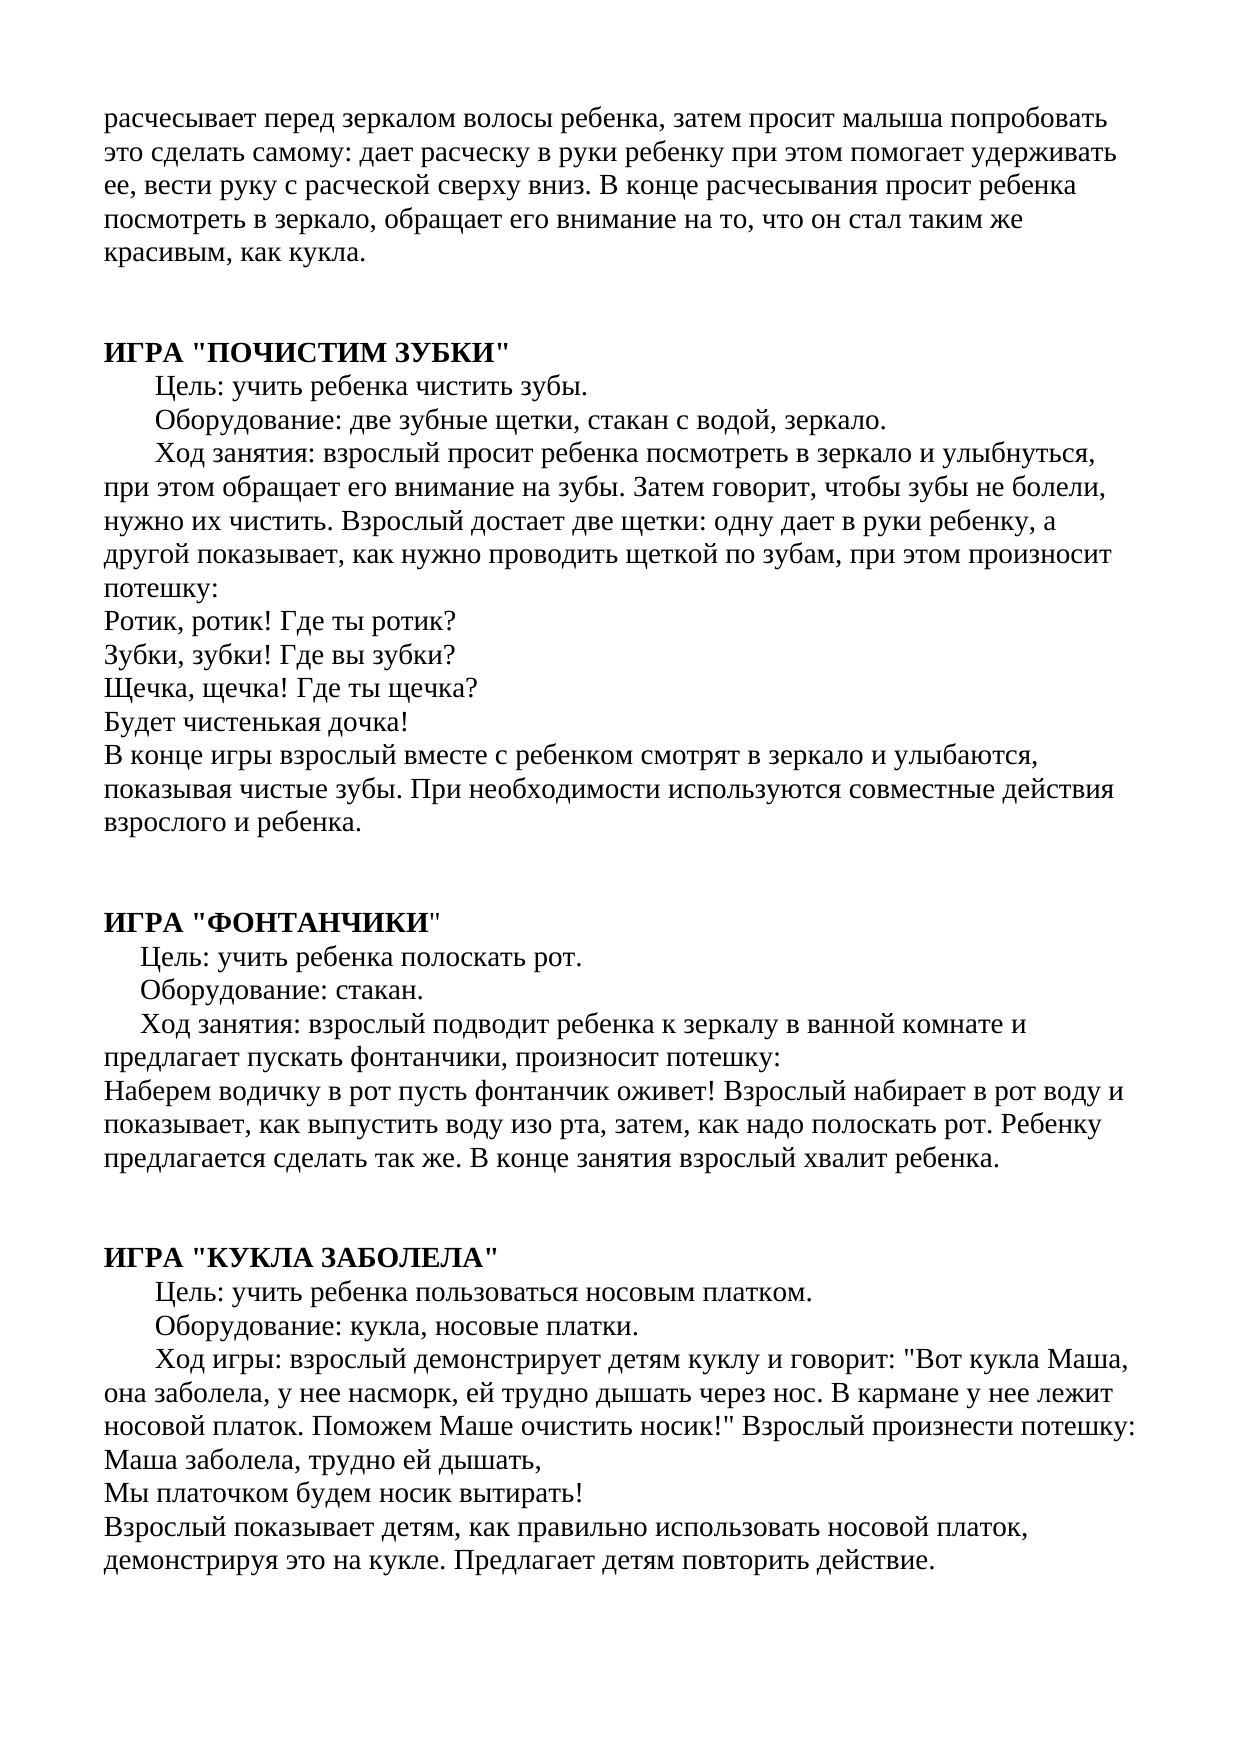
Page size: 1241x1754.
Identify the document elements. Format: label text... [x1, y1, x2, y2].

text В конце игры взрослый вместе с ребенком смотрят в зеркало и улыбаются, показывая чистые зубы. При необходимости используются совместные действия взрослого и ребенка. [103, 737, 1137, 838]
text ИГРА "ПОЧИСТИМ ЗУБКИ" Цель: учить ребенка чистить зубы. Оборудование: две зубные щетки, стакан с водой, зеркало. Ход занятия: взрослый просит ребенка посмотреть в зеркало и улыбнуться, при этом обращает его внимание на зубы. Затем говорит, чтобы зубы не болели, нужно их чистить. Взрослый достает две щетки: одну дает в руки ребенку, а другой показывает, как нужно проводить щеткой по зубам, при этом произносит потешку: [103, 335, 1137, 603]
text Взрослый показывает детям, как правильно использовать носовой платок, демонстрируя это на кукле. Предлагает детям повторить действие. [103, 1509, 1137, 1576]
text ИГРА "ФОНТАНЧИКИ" Цель: учить ребенка полоскать рот. Оборудование: стакан. Ход занятия: взрослый подводит ребенка к зеркалу в ванной комнате и предлагает пускать фонтанчики, произносит потешку: Наберем водичку в рот пусть фонтанчик оживет! Взрослый набирает в рот воду и показывает, как выпустить воду изо рта, затем, как надо полоскать рот. Ребенку предлагается сделать так же. В конце занятия взрослый хвалит ребенка. [103, 905, 1137, 1173]
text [103, 100, 1137, 268]
text Маша заболела, трудно ей дышать, Мы платочком будем носик вытирать! [103, 1442, 1137, 1509]
text Ротик, ротик! Где ты ротик? Зубки, зубки! Где вы зубки? Щечка, щечка! Где ты щечка? Будет чистенькая дочка! [103, 603, 1137, 737]
text ИГРА "КУКЛА ЗАБОЛЕЛА" Цель: учить ребенка пользоваться носовым платком. Оборудование: кукла, носовые платки. Ход игры: взрослый демонстрирует детям куклу и говорит: "Вот кукла Маша, она заболела, у нее насморк, ей трудно дышать через нос. В кармане у нее лежит носовой платок. Поможем Маше очистить носик!" Взрослый произнести потешку: [103, 1241, 1137, 1442]
